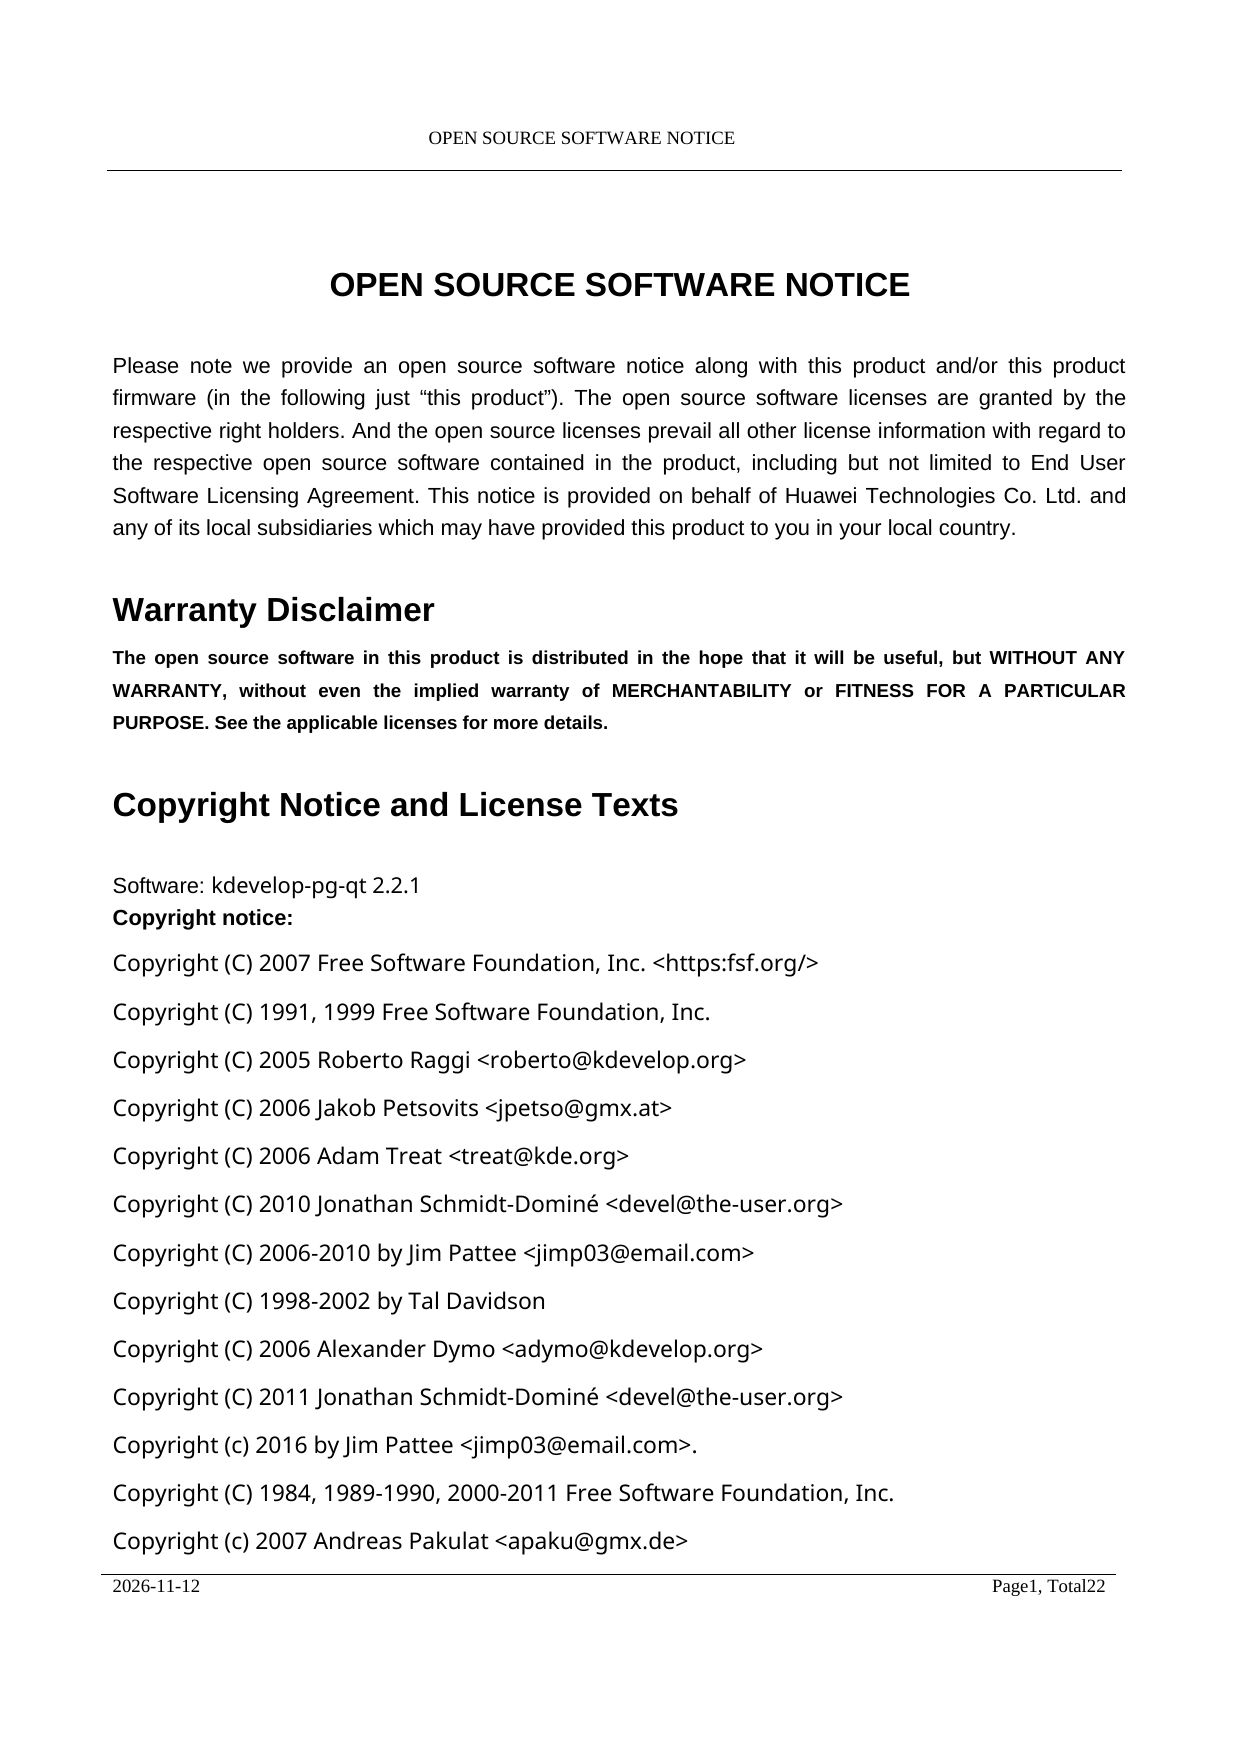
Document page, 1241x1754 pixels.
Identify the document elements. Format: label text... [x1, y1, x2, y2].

text Copyright (C) 2006 Alexander Dymo <adymo@kdevelop.org> [112, 1332, 1128, 1365]
text Copyright notice: [112, 901, 1128, 934]
text OPEN SOURCE SOFTWARE NOTICE [112, 251, 1128, 316]
text Copyright (C) 2006-2010 by Jim Pattee <jimp03@email.com> [112, 1236, 1128, 1268]
text Copyright (C) 2007 Free Software Foundation, Inc. <https:fsf.org/> Copyright (C) 1991, 1999 Free Software Foundation, Inc. [112, 947, 1128, 1028]
text Software: kdevelop-pg-qt 2.2.1 [112, 869, 1128, 901]
text The open source software in this product is distributed in the hope that it will be useful, but WITHOUT ANY WARRANTY, without even the implied warranty of MERCHANTABILITY or FITNESS FOR A PARTICULAR PURPOSE. See the applicable licenses for more details. [112, 641, 1128, 739]
text Copyright (C) 2010 Jonathan Schmidt-Dominé <devel@the-user.org> [112, 1188, 1128, 1220]
text Copyright (c) 2016 by Jim Pattee <jimp03@email.com>. [112, 1428, 1128, 1461]
text Copyright (C) 2011 Jonathan Schmidt-Dominé <devel@the-user.org> [112, 1380, 1128, 1413]
text Warranty Disclaimer [112, 576, 1128, 641]
text Copyright (C) 2006 Adam Treat <treat@kde.org> [112, 1140, 1128, 1172]
text Copyright (C) 2005 Roberto Raggi <roberto@kdevelop.org> [112, 1043, 1128, 1076]
text Please note we provide an open source software notice along with this product and/or this product firmware (in the following just “this product”). The open source software licenses are granted by the respective right holders. And the open source licenses prevail all other license information with regard to the respective open source software contained in the product, including but not limited to End User Software Licensing Agreement. This notice is provided on behalf of Huawei Technologies Co. Ltd. and any of its local subsidiaries which may have provided this product to you in your local country. [112, 349, 1128, 544]
text Copyright (C) 2006 Jakob Petsovits <jpetso@gmx.at> [112, 1092, 1128, 1124]
text Copyright (C) 1984, 1989-1990, 2000-2011 Free Software Foundation, Inc. [112, 1477, 1128, 1509]
text Copyright (c) 2007 Andreas Pakulat <apaku@gmx.de> [112, 1525, 1128, 1557]
text Copyright (C) 1998-2002 by Tal Davidson [112, 1284, 1128, 1317]
text Copyright Notice and License Texts [112, 771, 1128, 836]
